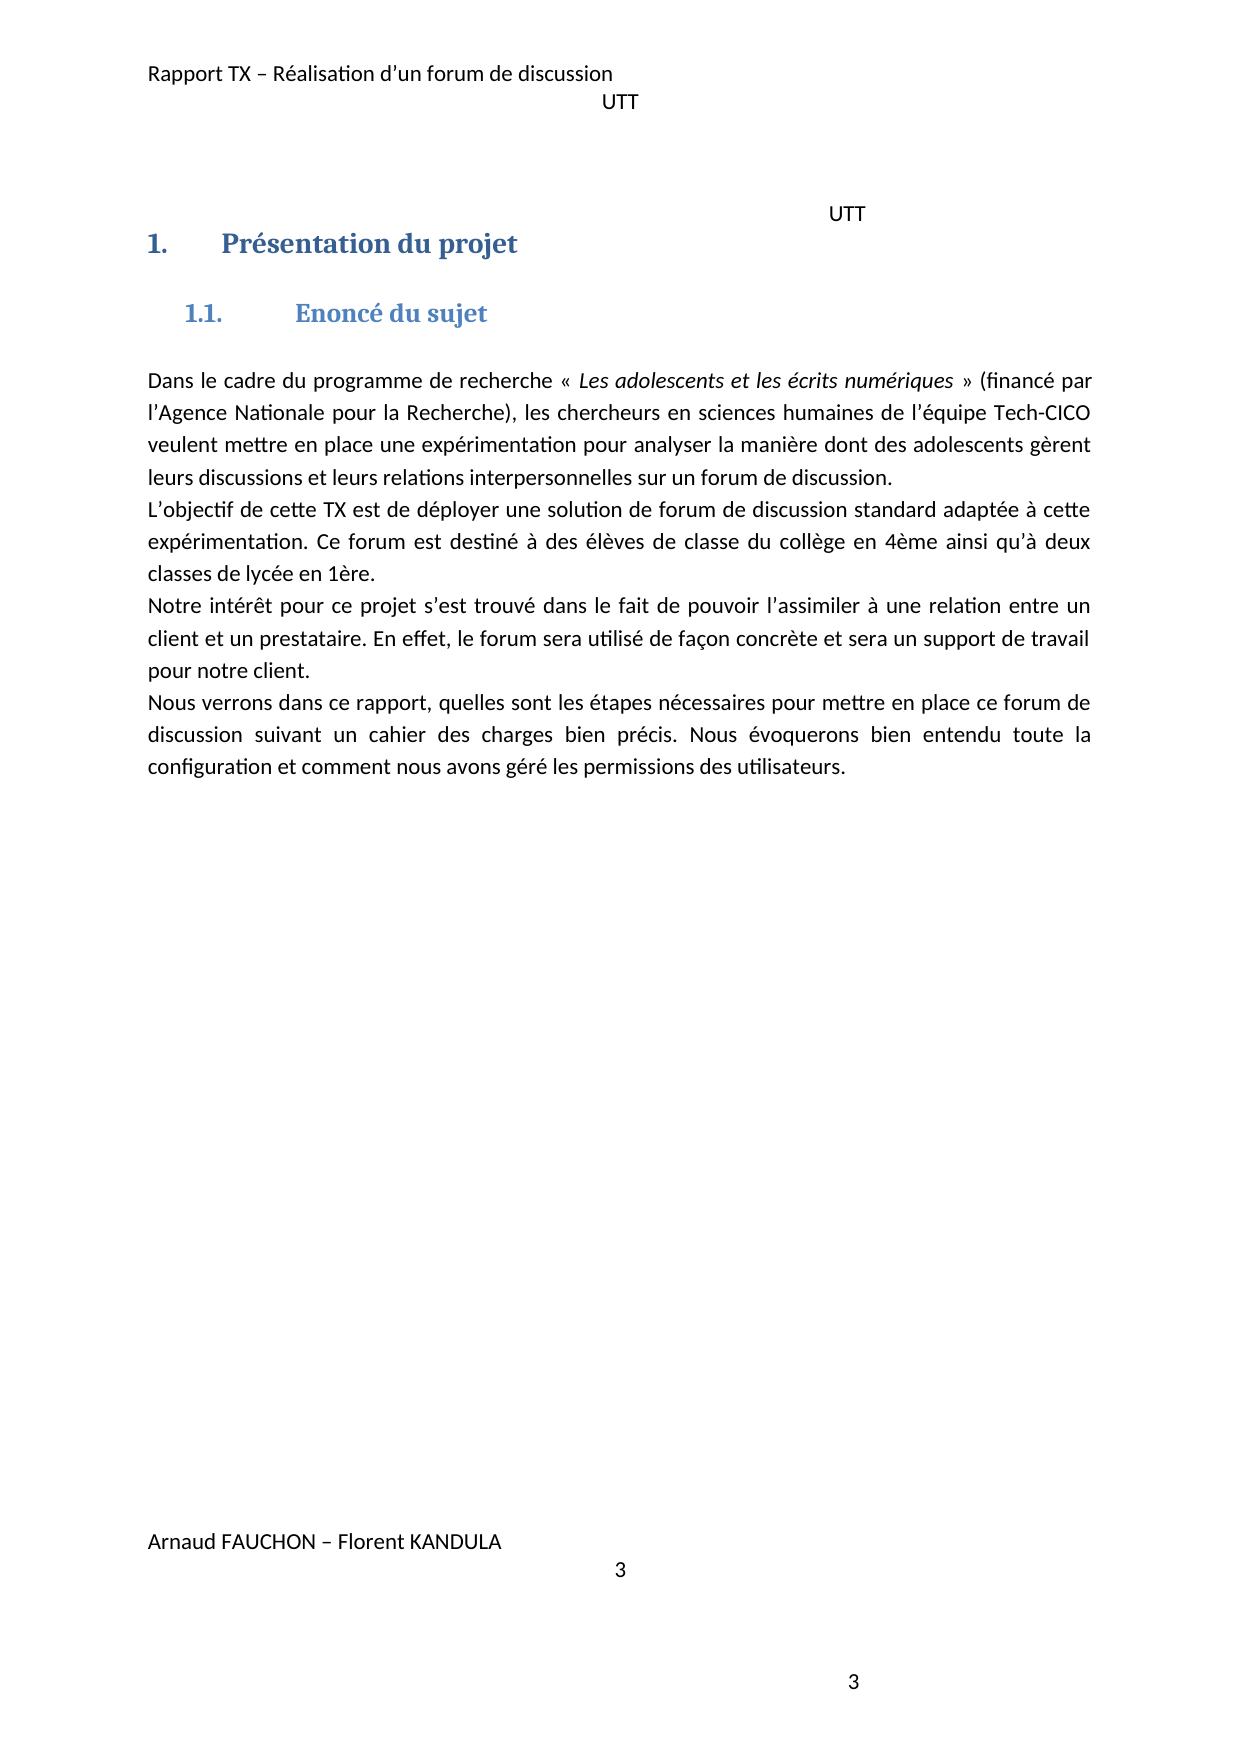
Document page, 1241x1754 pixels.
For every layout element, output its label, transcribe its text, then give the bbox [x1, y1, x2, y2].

text Dans le cadre du programme de recherche « Les adolescents et les écrits numériques » (financé par l’Agence Nationale pour la Recherche), les chercheurs en sciences humaines de l’équipe Tech-CICO veulent mettre en place une expérimentation pour analyser la manière dont des adolescents gèrent leurs discussions et leurs relations interpersonnelles sur un forum de discussion. [148, 366, 1093, 491]
text Nous verrons dans ce rapport, quelles sont les étapes nécessaires pour mettre en place ce forum de discussion suivant un cahier des charges bien précis. Nous évoquerons bien entendu toute la configuration et comment nous avons géré les permissions des utilisateurs. [148, 688, 1093, 781]
text L’objectif de cette TX est de déployer une solution de forum de discussion standard adaptée à cette expérimentation. Ce forum est destiné à des élèves de classe du collège en 4ème ainsi qu’à deux classes de lycée en 1ère. [148, 495, 1093, 587]
subtitle 1.1. Enoncé du sujet [148, 298, 1093, 329]
subtitle 1. Présentation du projet [148, 227, 1093, 261]
text Notre intérêt pour ce projet s’est trouvé dans le fait de pouvoir l’assimiler à une relation entre un client et un prestataire. En effet, le forum sera utilisé de façon concrète et sera un support de travail pour notre client. [148, 592, 1093, 684]
